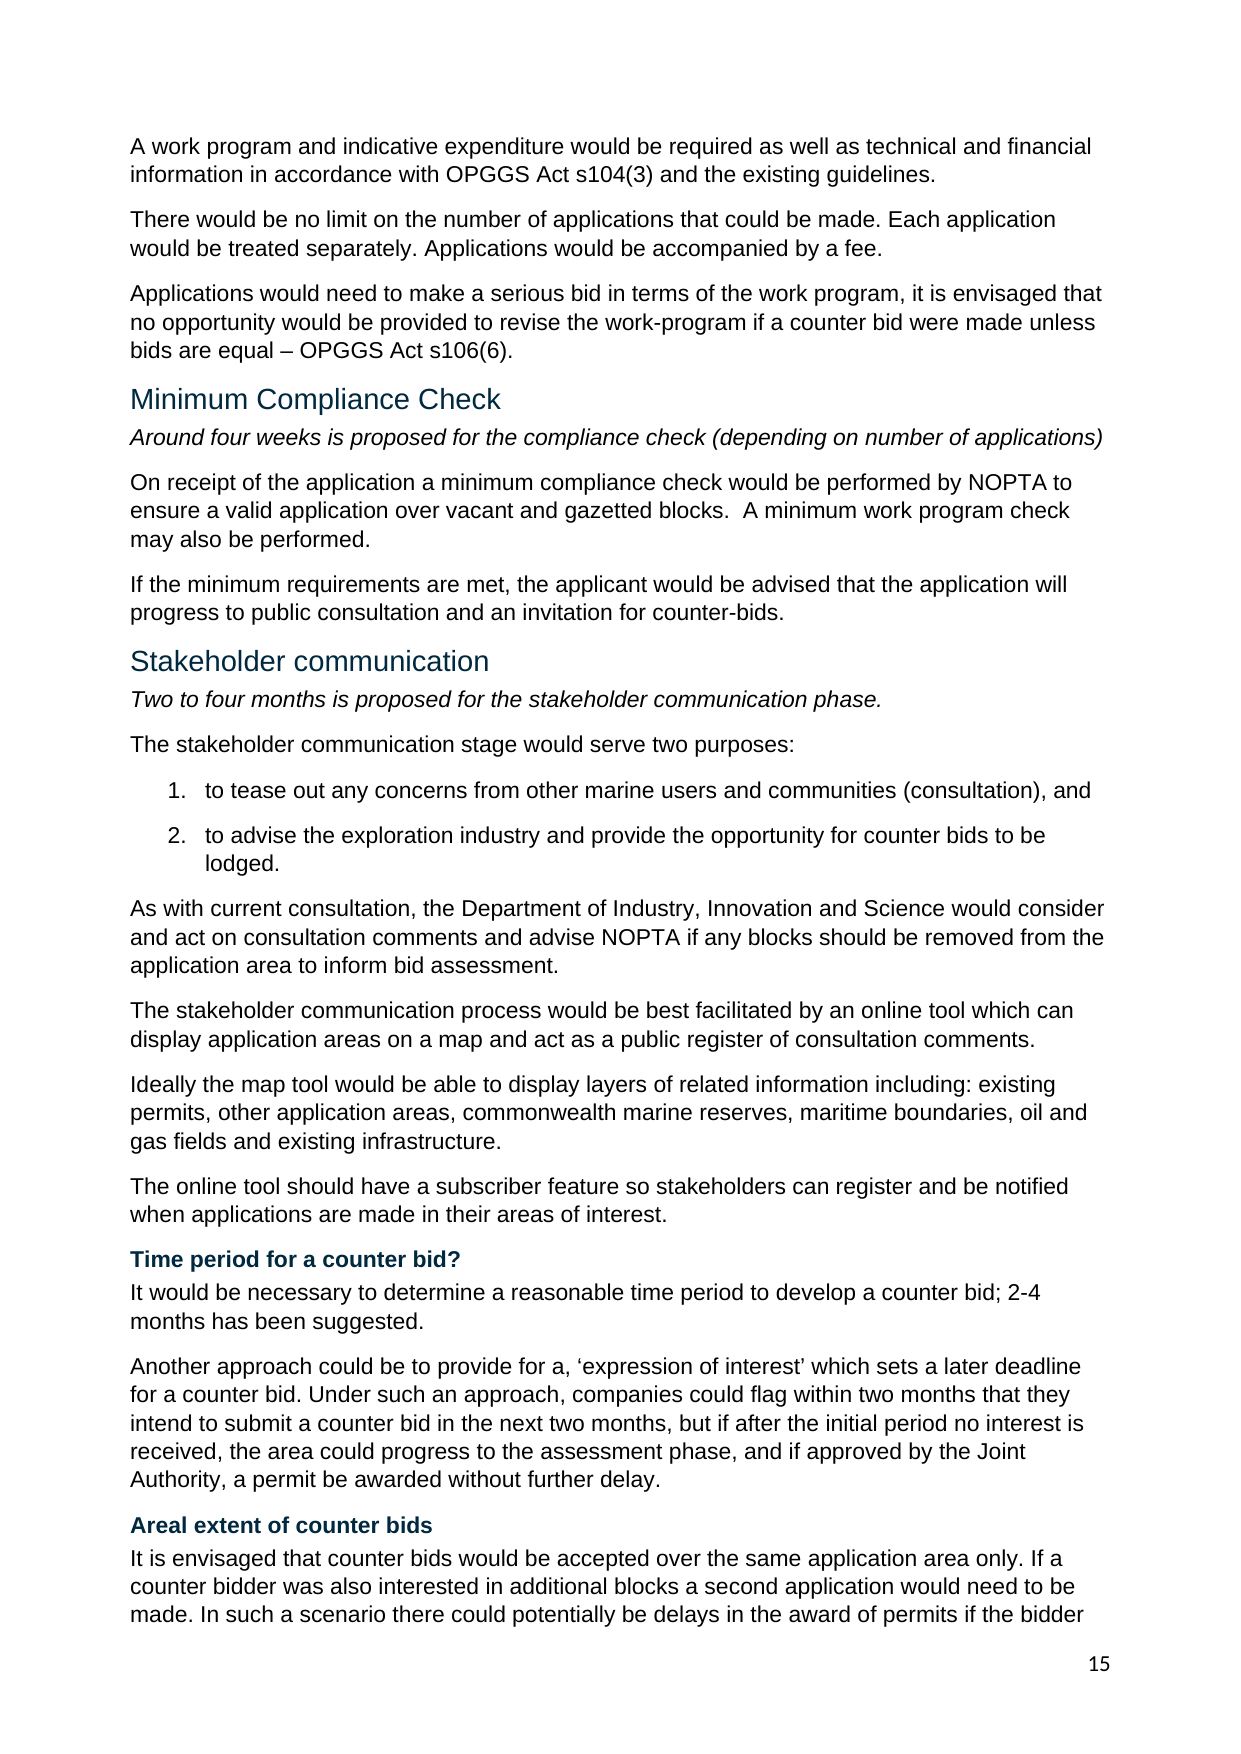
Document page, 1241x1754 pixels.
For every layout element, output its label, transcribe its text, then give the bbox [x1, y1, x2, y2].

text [130, 1544, 1110, 1628]
list to tease out any concerns from other marine users and communities (consultation), and [167, 777, 1110, 803]
text Stakeholder communication [130, 644, 1110, 678]
text It would be necessary to determine a reasonable time period to develop a counter bid; 2-4 months has been suggested. [130, 1279, 1110, 1334]
text The stakeholder communication stage would serve two purposes: [130, 731, 1110, 758]
text On receipt of the application a minimum compliance check would be performed by NOPTA to ensure a valid application over vacant and gazetted blocks. A minimum work program check may also be performed. [130, 469, 1110, 552]
text Around four weeks is proposed for the compliance check (depending on number of applications) [130, 424, 1110, 450]
text As with current consultation, the Department of Industry, Innovation and Science would consider and act on consultation comments and advise NOPTA if any blocks should be removed from the application area to inform bid assessment. [130, 895, 1110, 978]
text The online tool should have a subscriber feature so stakeholders can register and be notified when applications are made in their areas of interest. [130, 1173, 1110, 1227]
text Time period for a counter bid? [130, 1246, 1110, 1273]
text Two to four months is proposed for the stakeholder communication phase. [130, 686, 1110, 713]
text Applications would need to make a serious bid in terms of the work program, it is envisaged that no opportunity would be provided to revise the work-program if a counter bid were made unless bids are equal – OPGGS Act s106(6). [130, 280, 1110, 363]
text There would be no limit on the number of applications that could be made. Each application would be treated separately. Applications would be accompanied by a fee. [130, 206, 1110, 261]
text If the minimum requirements are met, the applicant would be advised that the application will progress to public consultation and an invitation for counter-bids. [130, 571, 1110, 626]
text Minimum Compliance Check [130, 382, 1110, 416]
text A work program and indicative expenditure would be required as well as technical and financial information in accordance with OPGGS Act s104(3) and the existing guidelines. [130, 133, 1110, 188]
text Areal extent of counter bids [130, 1512, 1110, 1538]
list to advise the exploration industry and provide the opportunity for counter bids to be lodged. [167, 822, 1110, 876]
text Ideally the map tool would be able to display layers of related information including: existing permits, other application areas, commonwealth marine reserves, maritime boundaries, oil and gas fields and existing infrastructure. [130, 1071, 1110, 1154]
text The stakeholder communication process would be best facilitated by an online tool which can display application areas on a map and act as a public register of consultation comments. [130, 997, 1110, 1052]
text Another approach could be to provide for a, ‘expression of interest’ which sets a later deadline for a counter bid. Under such an approach, companies could flag within two months that they intend to submit a counter bid in the next two months, but if after the initial period no interest is received, the area could progress to the assessment phase, and if approved by the Joint Authority, a permit be awarded without further delay. [130, 1353, 1110, 1493]
